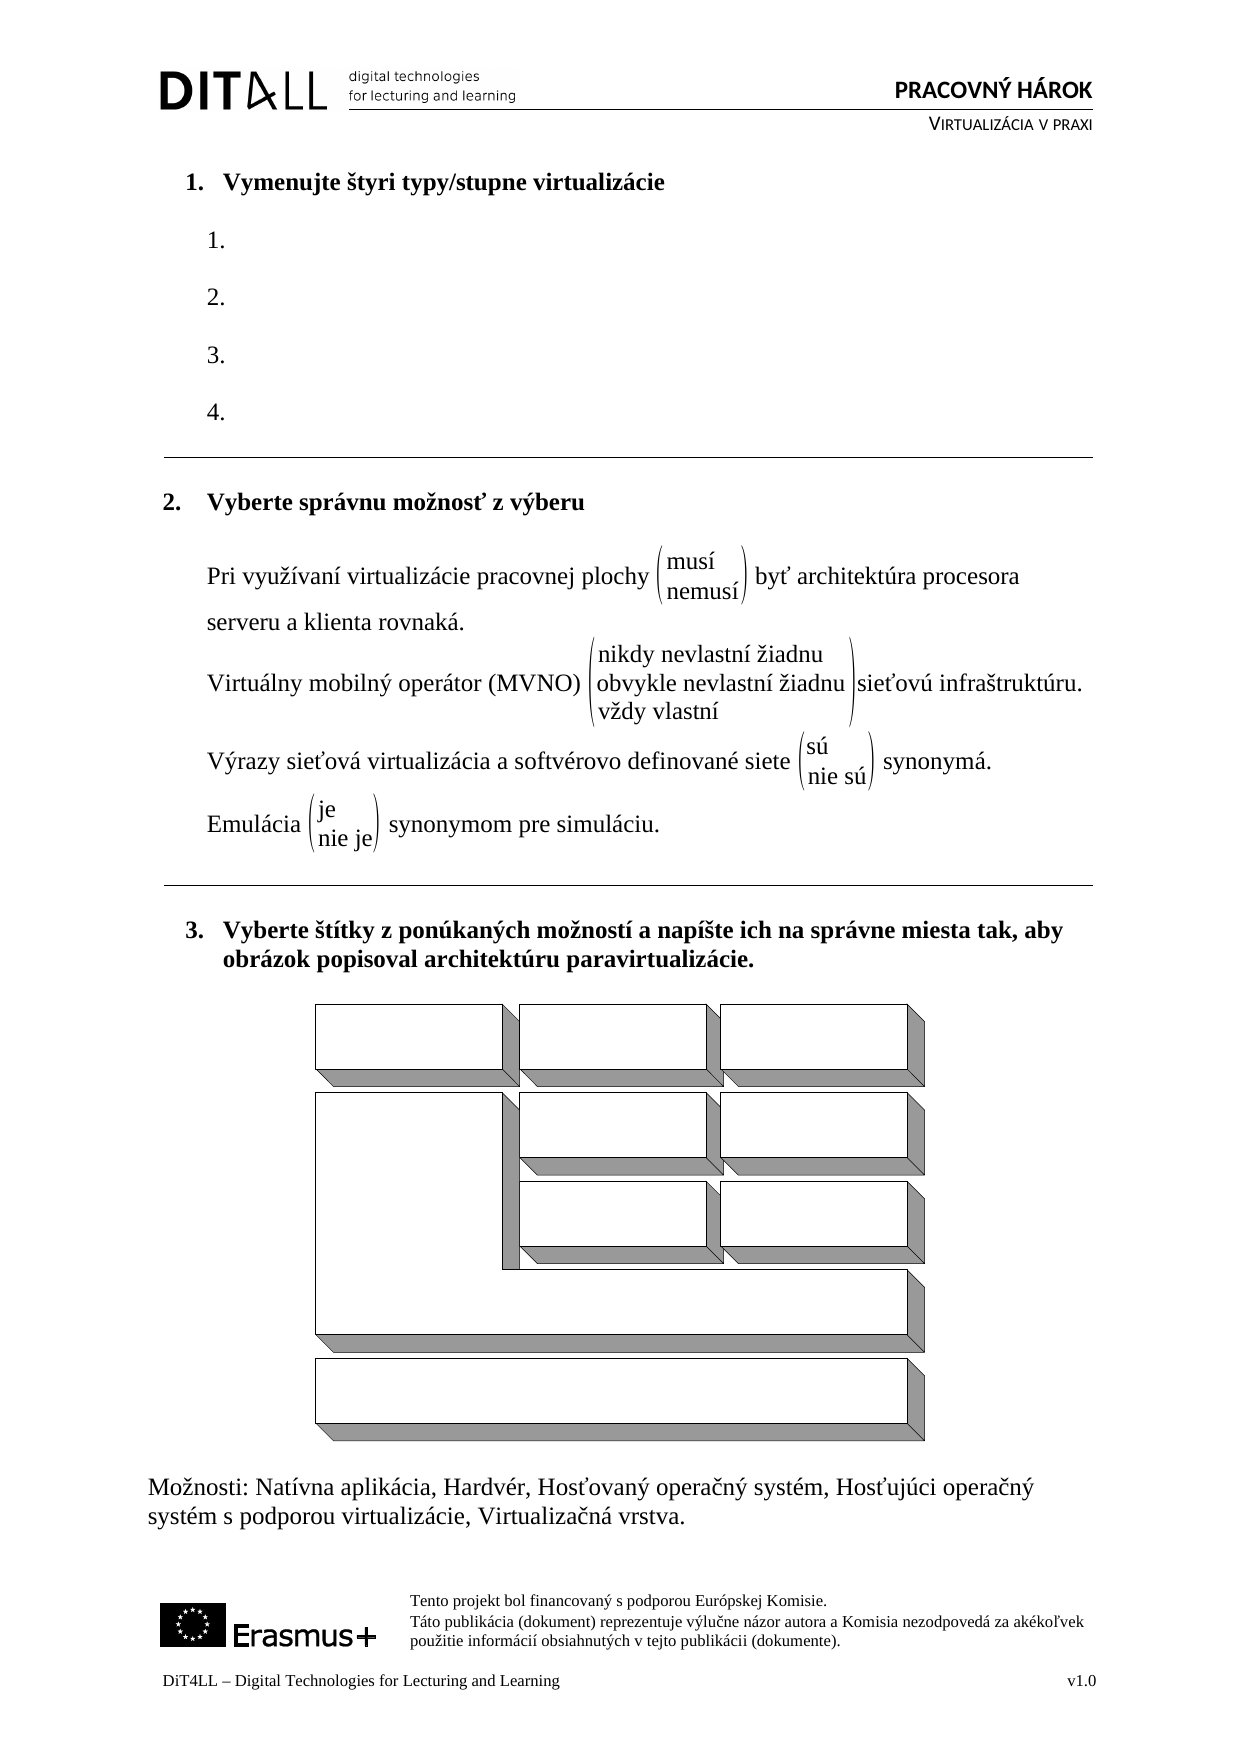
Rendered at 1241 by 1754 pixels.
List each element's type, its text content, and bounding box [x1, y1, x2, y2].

text Vymenujte štyri typy/stupne virtualizácie [185, 167, 1093, 196]
text 2. [207, 282, 1093, 311]
text Výrazy sieťová virtualizácia a softvérovo definované siete synonymá. [207, 729, 1093, 792]
text Pri využívaní virtualizácie pracovnej plochy byť architektúra procesora serveru a klienta rovnaká. [207, 544, 1093, 636]
text Vyberte štítky z ponúkaných možností a napíšte ich na správne miesta tak, aby obrázok popisoval architektúru paravirtualizácie. [185, 915, 1093, 972]
text 1. [207, 225, 1093, 254]
picture [157, 67, 519, 112]
text Vyberte správnu možnosť z výberu [162, 487, 1093, 516]
text 3. [207, 340, 1093, 369]
text Emulácia synonymom pre simuláciu. [207, 792, 1093, 854]
text Možnosti: Natívna aplikácia, Hardvér, Hosťovaný operačný systém, Hosťujúci operačný systém s podporou virtualizácie, Virtualizačná vrstva. [148, 1472, 1093, 1530]
text 4. [207, 397, 1093, 426]
text Virtuálny mobilný operátor (MVNO) sieťovú infraštruktúru. [207, 636, 1093, 729]
